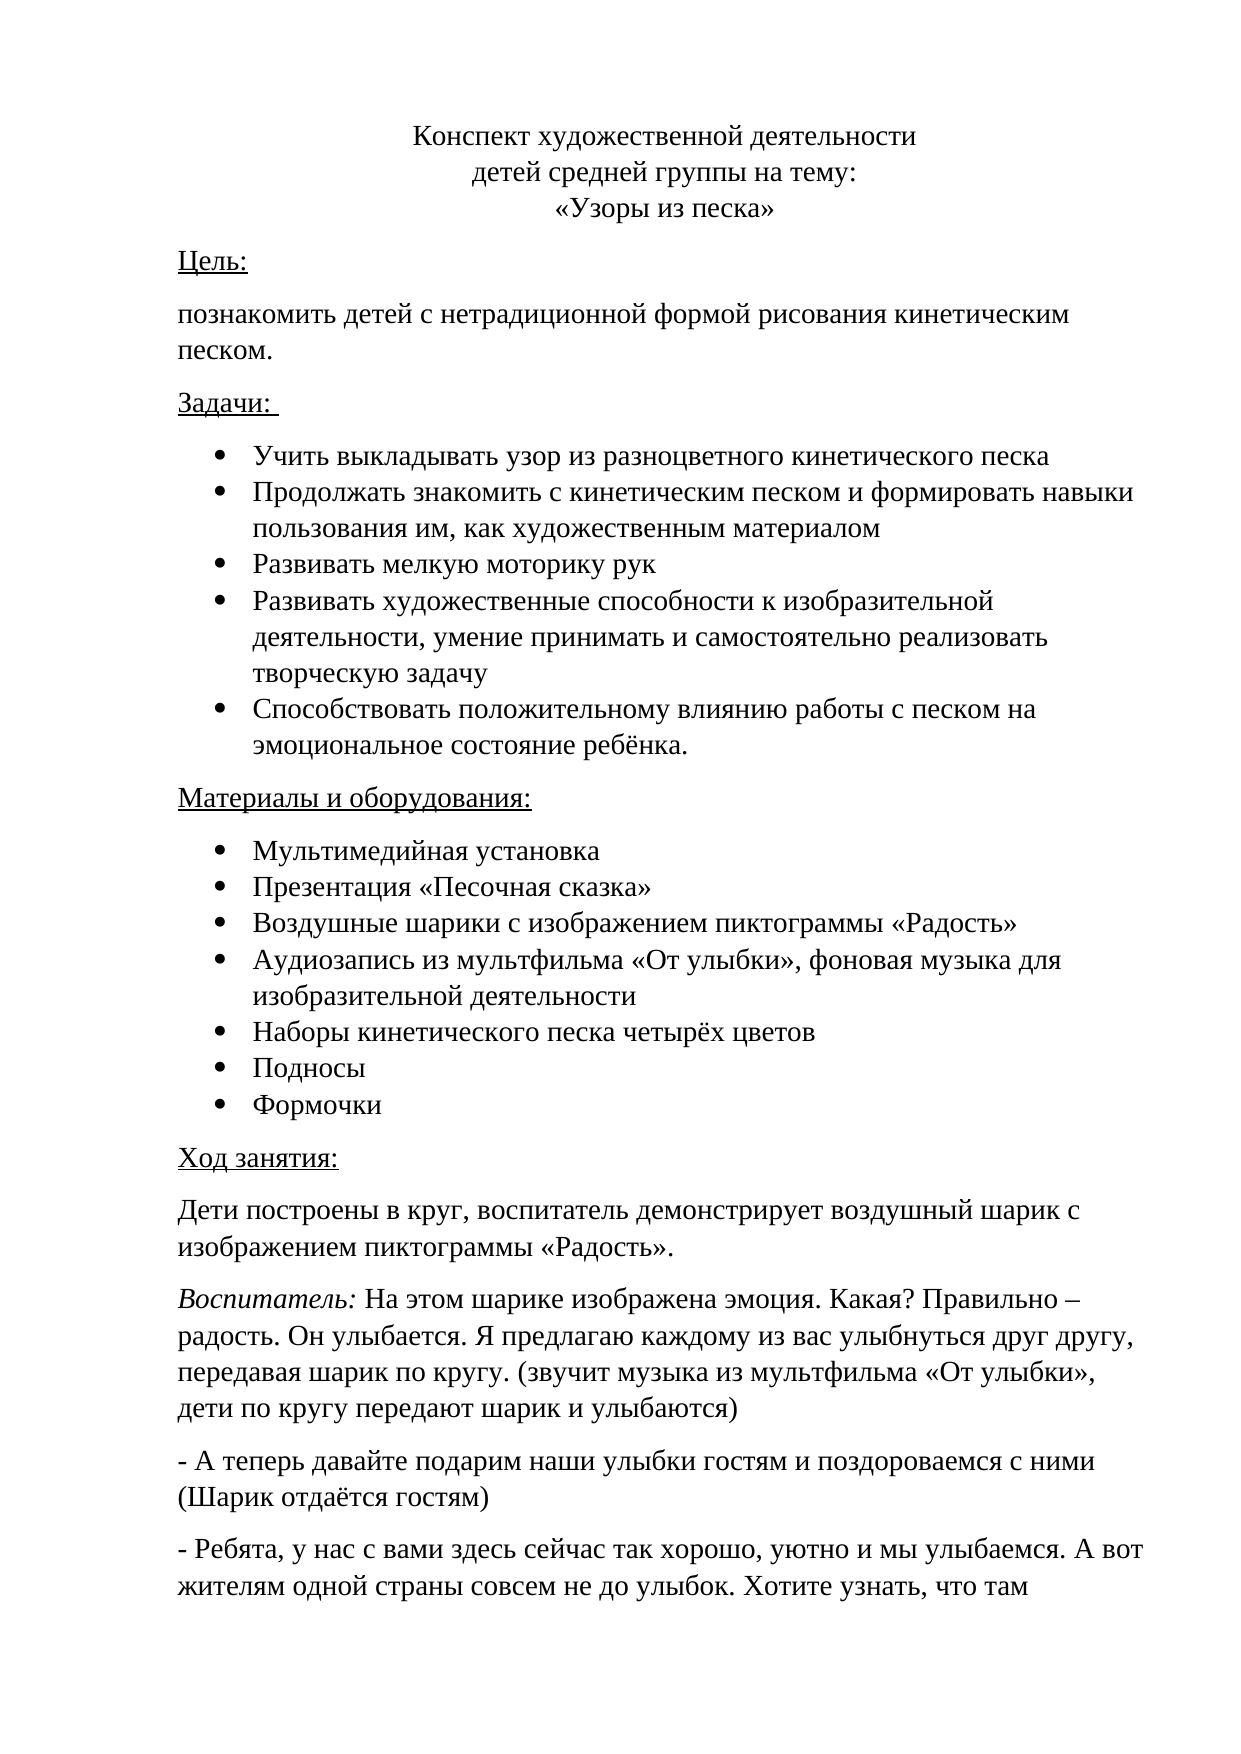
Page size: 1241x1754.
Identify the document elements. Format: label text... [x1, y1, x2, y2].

text Материалы и оборудования: [177, 780, 1152, 814]
list Учить выкладывать узор из разноцветного кинетического песка [215, 438, 1152, 471]
list Продолжать знакомить с кинетическим песком и формировать навыки пользования им, как художественным материалом [215, 474, 1152, 544]
text Дети построены в круг, воспитатель демонстрирует воздушный шарик с изображением пиктограммы «Радость». [177, 1192, 1152, 1262]
text Ход занятия: [177, 1140, 1152, 1173]
list Презентация «Песочная сказка» [215, 869, 1152, 903]
list Воздушные шарики с изображением пиктограммы «Радость» [215, 906, 1152, 939]
list Развивать художественные способности к изобразительной деятельности, умение принимать и самостоятельно реализовать творческую задачу [215, 583, 1152, 689]
text Цель: [177, 243, 1152, 277]
list Наборы кинетического песка четырёх цветов [215, 1014, 1152, 1048]
text Задачи: [177, 385, 1152, 418]
list Формочки [215, 1087, 1152, 1120]
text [177, 1532, 1152, 1601]
list Развивать мелкую моторику рук [215, 546, 1152, 580]
text Воспитатель: На этом шарике изображена эмоция. Какая? Правильно – радость. Он улыбается. Я предлагаю каждому из вас улыбнуться друг другу, передавая шарик по кругу. (звучит музыка из мультфильма «От улыбки», дети по кругу передают шарик и улыбаются) [177, 1281, 1152, 1423]
text - А теперь давайте подарим наши улыбки гостям и поздороваемся с ними (Шарик отдаётся гостям) [177, 1443, 1152, 1512]
list Способствовать положительному влиянию работы с песком на эмоциональное состояние ребёнка. [215, 691, 1152, 761]
text познакомить детей с нетрадиционной формой рисования кинетическим песком. [177, 296, 1152, 366]
list Подносы [215, 1051, 1152, 1084]
list Аудиозапись из мультфильма «От улыбки», фоновая музыка для изобразительной деятельности [215, 942, 1152, 1012]
text Конспект художественной деятельности детей средней группы на тему: «Узоры из песка» [177, 118, 1152, 224]
list Мультимедийная установка [215, 833, 1152, 867]
